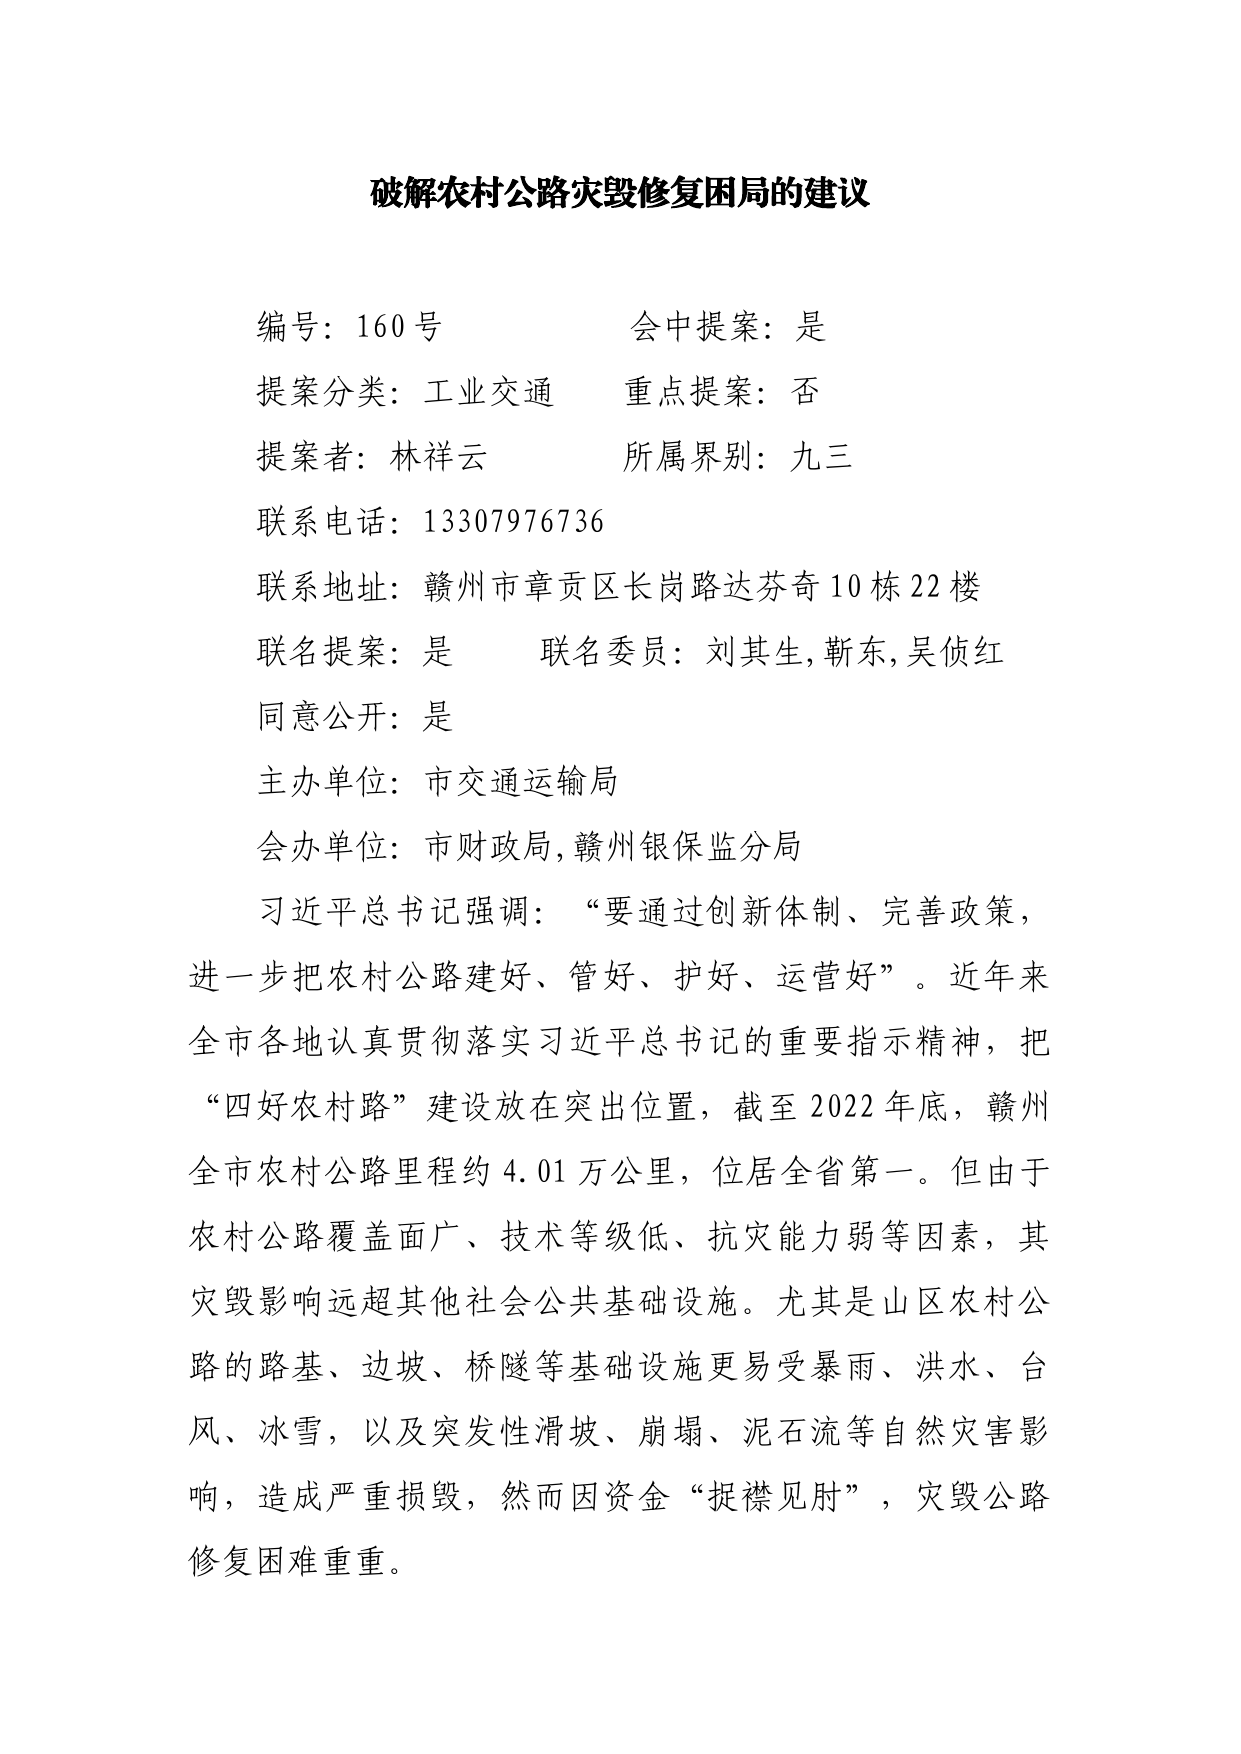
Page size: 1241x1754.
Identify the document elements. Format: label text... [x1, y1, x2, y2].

text 联名提案：是 联名委员：刘其生,靳东,吴侦红 [187, 617, 1053, 682]
text 提案分类：工业交通 重点提案：否 [187, 357, 1053, 422]
text 同意公开：是 [187, 682, 1053, 747]
text 破解农村公路灾毁修复困局的建议 [187, 162, 1053, 227]
text 会办单位：市财政局,赣州银保监分局 [187, 812, 1053, 877]
text 编号：160号 会中提案：是 [187, 292, 1053, 357]
text 习近平总书记强调：“要通过创新体制、完善政策，进一步把农村公路建好、管好、护好、运营好”。近年来，全市各地认真贯彻落实习近平总书记的重要指示精神，把“四好农村路”建设放在突出位置，截至2022年底，赣州全市农村公路里程约4.01万公里，位居全省第一。但由于农村公路覆盖面广、技术等级低、抗灾能力弱等因素，其灾毁影响远超其他社会公共基础设施。尤其是山区农村公路的路基、边坡、桥隧等基础设施更易受暴雨、洪水、台风、冰雪，以及突发性滑坡、崩塌、泥石流等自然灾害影响，造成严重损毁，然而因资金“捉襟见肘”，灾毁公路修复困难重重。 [187, 877, 1053, 1592]
text 联系地址：赣州市章贡区长岗路达芬奇10栋22楼 [187, 552, 1053, 617]
text 主办单位：市交通运输局 [187, 747, 1053, 812]
text 提案者：林祥云 所属界别：九三 [187, 422, 1053, 487]
text 联系电话：13307976736 [187, 487, 1053, 552]
